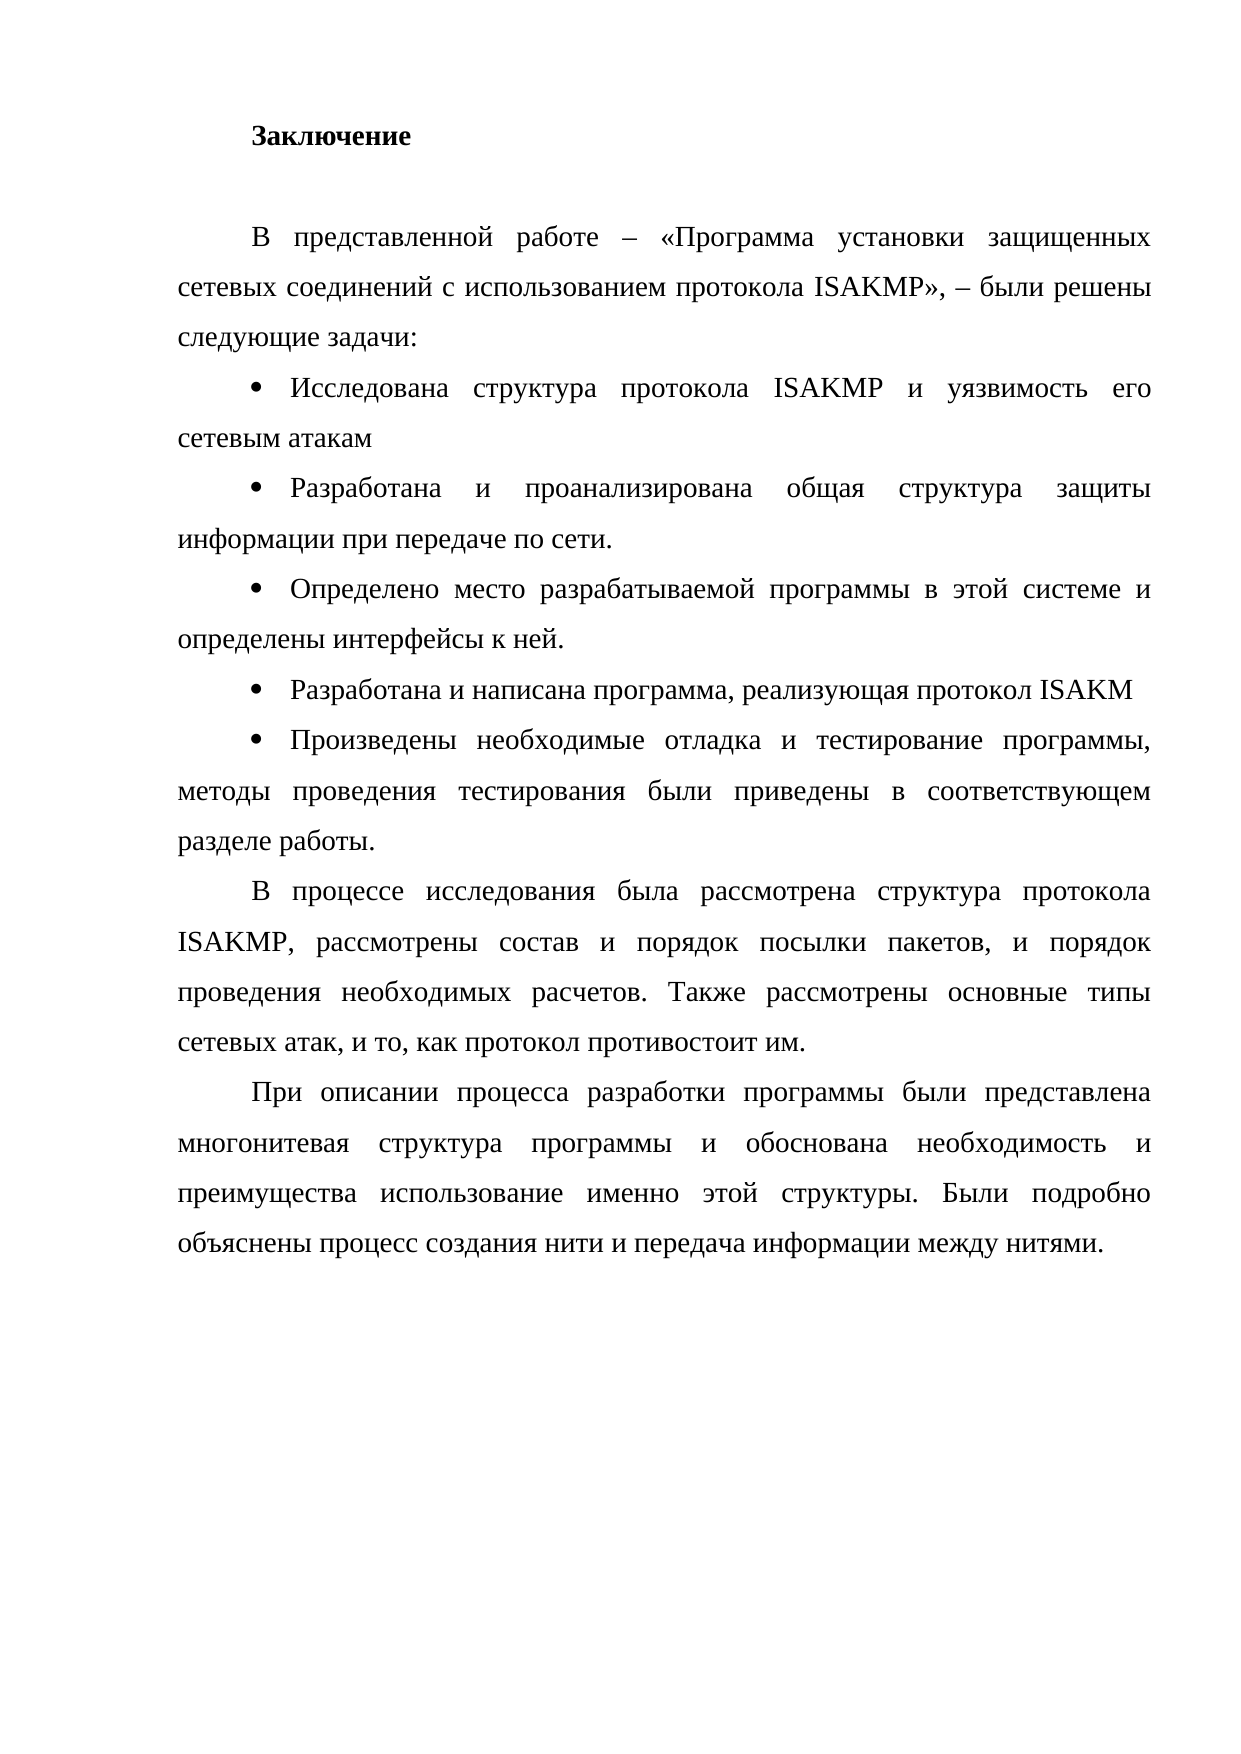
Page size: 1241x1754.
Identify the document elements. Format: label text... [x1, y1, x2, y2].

title Заключение [177, 118, 1152, 152]
list Произведены необходимые отладка и тестирование программы, методы проведения тестирования были приведены в соответствующем разделе работы. [177, 722, 1152, 857]
text В процессе исследования была рассмотрена структура протокола ISAKMP, рассмотрены состав и порядок посылки пакетов, и порядок проведения необходимых расчетов. Также рассмотрены основные типы сетевых атак, и то, как протокол противостоит им. [177, 873, 1152, 1058]
list Разработана и написана программа, реализующая протокол ISAKM [177, 672, 1152, 706]
list Определено место разрабатываемой программы в этой системе и определены интерфейсы к ней. [177, 571, 1152, 655]
list Разработана и проанализирована общая структура защиты информации при передаче по сети. [177, 470, 1152, 554]
list Исследована структура протокола ISAKMP и уязвимость его сетевым атакам [177, 370, 1152, 454]
text При описании процесса разработки программы были представлена многонитевая структура программы и обоснована необходимость и преимущества использование именно этой структуры. Были подробно объяснены процесс создания нити и передача информации между нитями. [177, 1074, 1152, 1259]
text В представленной работе – «Программа установки защищенных сетевых соединений с использованием протокола ISAKMP», – были решены следующие задачи: [177, 219, 1152, 353]
